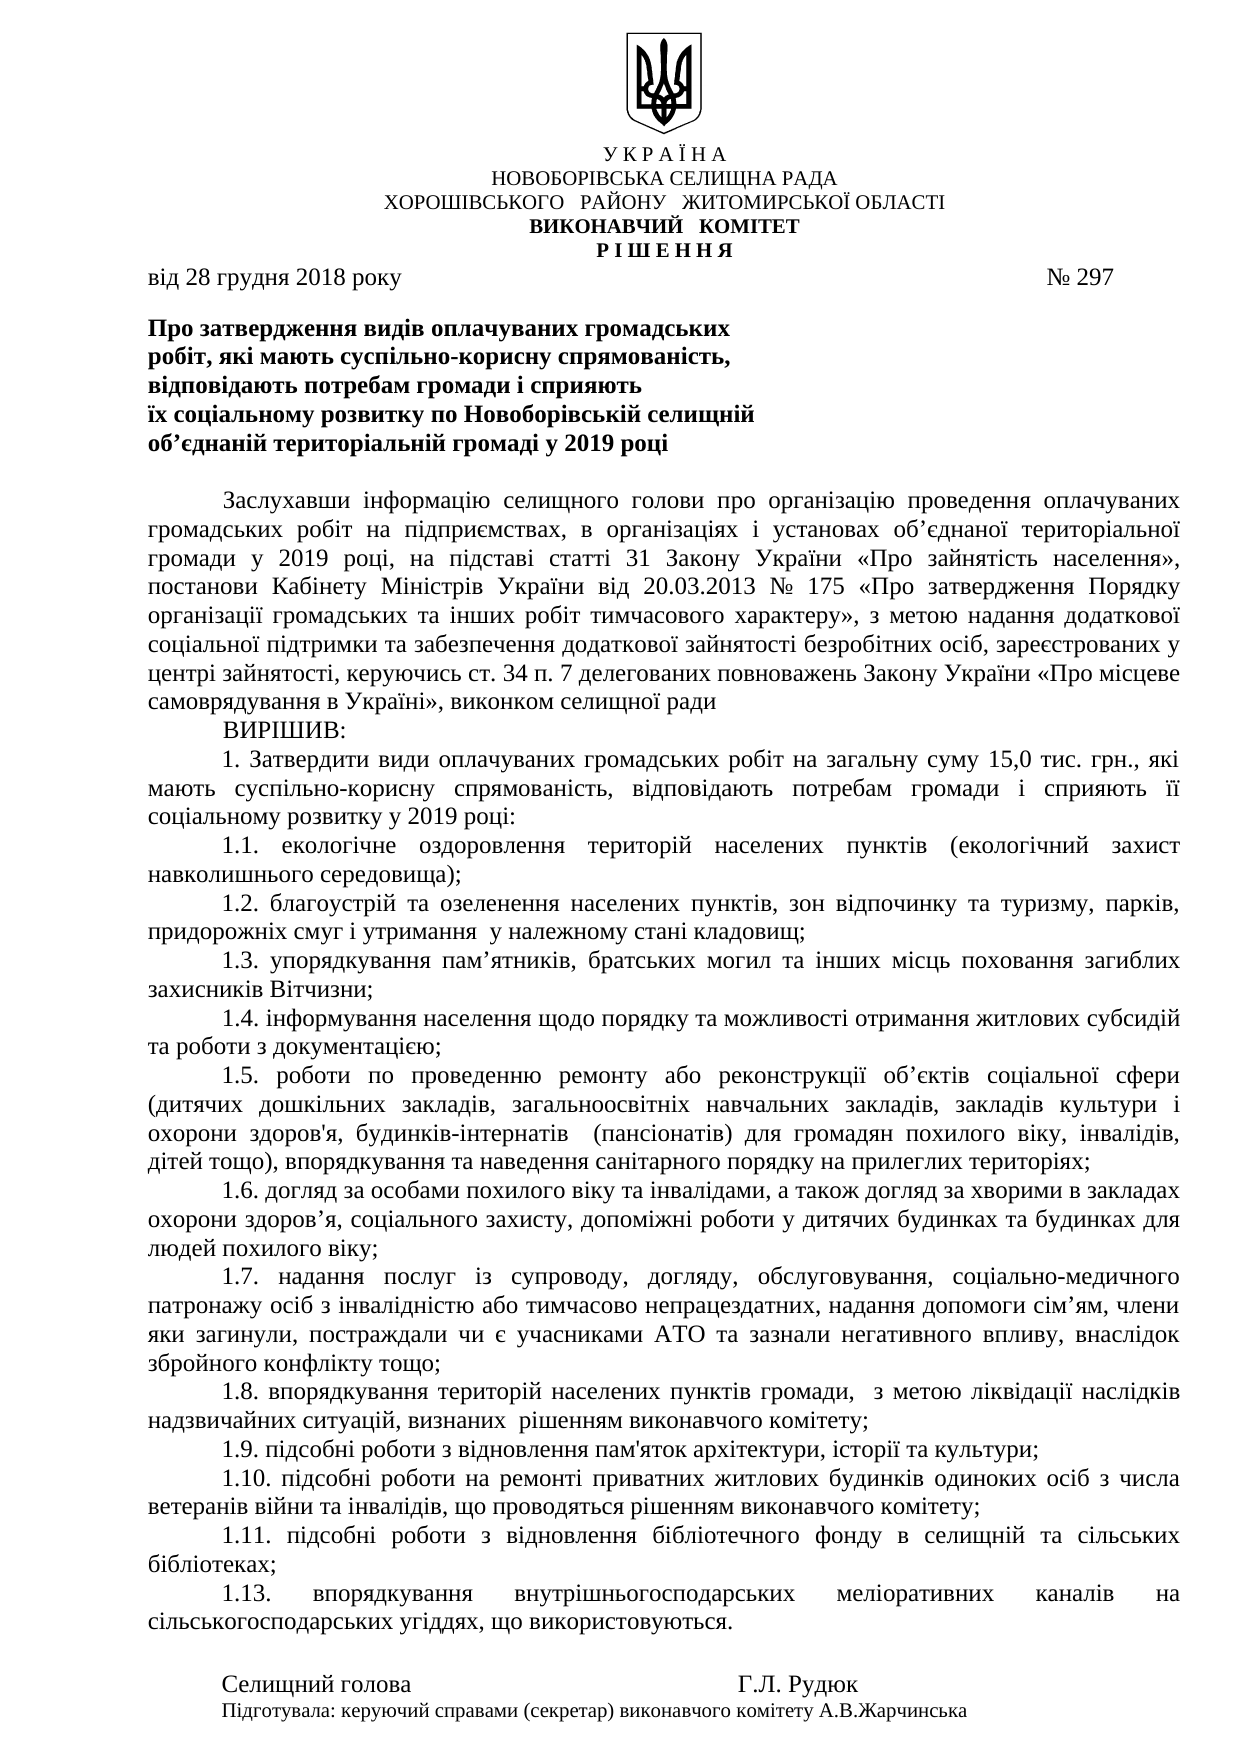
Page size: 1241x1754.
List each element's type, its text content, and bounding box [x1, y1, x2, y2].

text Селищний голова Г.Л. Рудюк [148, 1669, 1181, 1697]
text об’єднаній територіальній громаді у 2019 році [148, 428, 1181, 456]
text 1.10. підсобні роботи на ремонті приватних житлових будинків одиноких осіб з числа ветеранів війни та інвалідів, що проводяться рішенням виконавчого комітету; [148, 1463, 1181, 1520]
picture [619, 29, 710, 142]
text 1.8. впорядкування територій населених пунктів громади, з метою ліквідації наслідків надзвичайних ситуацій, визнаних рішенням виконавчого комітету; [148, 1376, 1181, 1434]
text НОВОБОРІВСЬКА СЕЛИЩНА РАДА [148, 166, 1181, 190]
text 1.11. підсобні роботи з відновлення бібліотечного фонду в селищній та сільських бібліотеках; [148, 1520, 1181, 1578]
text 1.7. надання послуг із супроводу, догляду, обслуговування, соціально-медичного патронажу осіб з інвалідністю або тимчасово непрацездатних, надання допомоги сім’ям, члени яки загинули, постраждали чи є учасниками АТО та зазнали негативного впливу, внаслідок збройного конфлікту тощо; [148, 1261, 1181, 1376]
text відповідають потребам громади і сприяють [148, 370, 1181, 399]
text 1. Затвердити види оплачуваних громадських робіт на загальну суму 15,0 тис. грн., які мають суспільно-корисну спрямованість, відповідають потребам громади і сприяють її соціальному розвитку у 2019 році: [148, 744, 1181, 830]
text їх соціальному розвитку по Новоборівській селищній [148, 399, 1181, 428]
text від 28 грудня 2018 року № 297 [148, 262, 1181, 291]
text 1.4. інформування населення щодо порядку та можливості отримання житлових субсидій та роботи з документацією; [148, 1003, 1181, 1060]
text ВИКОНАВЧИЙ КОМІТЕТ [148, 214, 1181, 238]
text ВИРІШИВ: [148, 715, 1181, 744]
text 1.5. роботи по проведенню ремонту або реконструкції об’єктів соціальної сфери (дитячих дошкільних закладів, загальноосвітніх навчальних закладів, закладів культури і охорони здоров'я, будинків-інтернатів (пансіонатів) для громадян похилого віку, інвалідів, дітей тощо), впорядкування та наведення санітарного порядку на прилеглих територіях; [148, 1060, 1181, 1175]
text ХОРОШІВСЬКОГО РАЙОНУ ЖИТОМИРСЬКОЇ ОБЛАСТІ [148, 190, 1181, 214]
text Про затвердження видів оплачуваних громадських [148, 313, 1181, 341]
text 1.1. екологічне оздоровлення територій населених пунктів (екологічний захист навколишнього середовища); [148, 830, 1181, 888]
text 1.13. впорядкування внутрішньогосподарських меліоративних каналів на сільськогосподарських угіддях, що використовуються. [148, 1578, 1181, 1635]
text робіт, які мають суспільно-корисну спрямованість, [148, 341, 1181, 370]
text Заслухавши інформацію селищного голови про організацію проведення оплачуваних громадських робіт на підприємствах, в організаціях і установах об’єднаної територіальної громади у 2019 році, на підставі статті 31 Закону України «Про зайнятість населення», постанови Кабінету Міністрів України від 20.03.2013 № 175 «Про затвердження Порядку організації громадських та інших робіт тимчасового характеру», з метою надання додаткової соціальної підтримки та забезпечення додаткової зайнятості безробітних осіб, зареєстрованих у центрі зайнятості, керуючись ст. 34 п. 7 делегованих повноважень Закону України «Про місцеве самоврядування в Україні», виконком селищної ради [148, 485, 1181, 715]
text Підготувала: керуючий справами (секретар) виконавчого комітету А.В.Жарчинська [148, 1697, 1181, 1722]
text 1.2. благоустрій та озеленення населених пунктів, зон відпочинку та туризму, парків, придорожніх смуг і утримання у належному стані кладовищ; [148, 888, 1181, 945]
text У К Р А Ї Н А [148, 142, 1181, 166]
text Р І Ш Е Н Н Я [148, 238, 1181, 262]
text 1.9. підсобні роботи з відновлення пам'яток архітектури, історії та культури; [148, 1434, 1181, 1463]
text 1.3. упорядкування пам’ятників, братських могил та інших місць поховання загиблих захисників Вітчизни; [148, 945, 1181, 1003]
text 1.6. догляд за особами похилого віку та інвалідами, а також догляд за хворими в закладах охорони здоров’я, соціального захисту, допоміжні роботи у дитячих будинках та будинках для людей похилого віку; [148, 1175, 1181, 1261]
